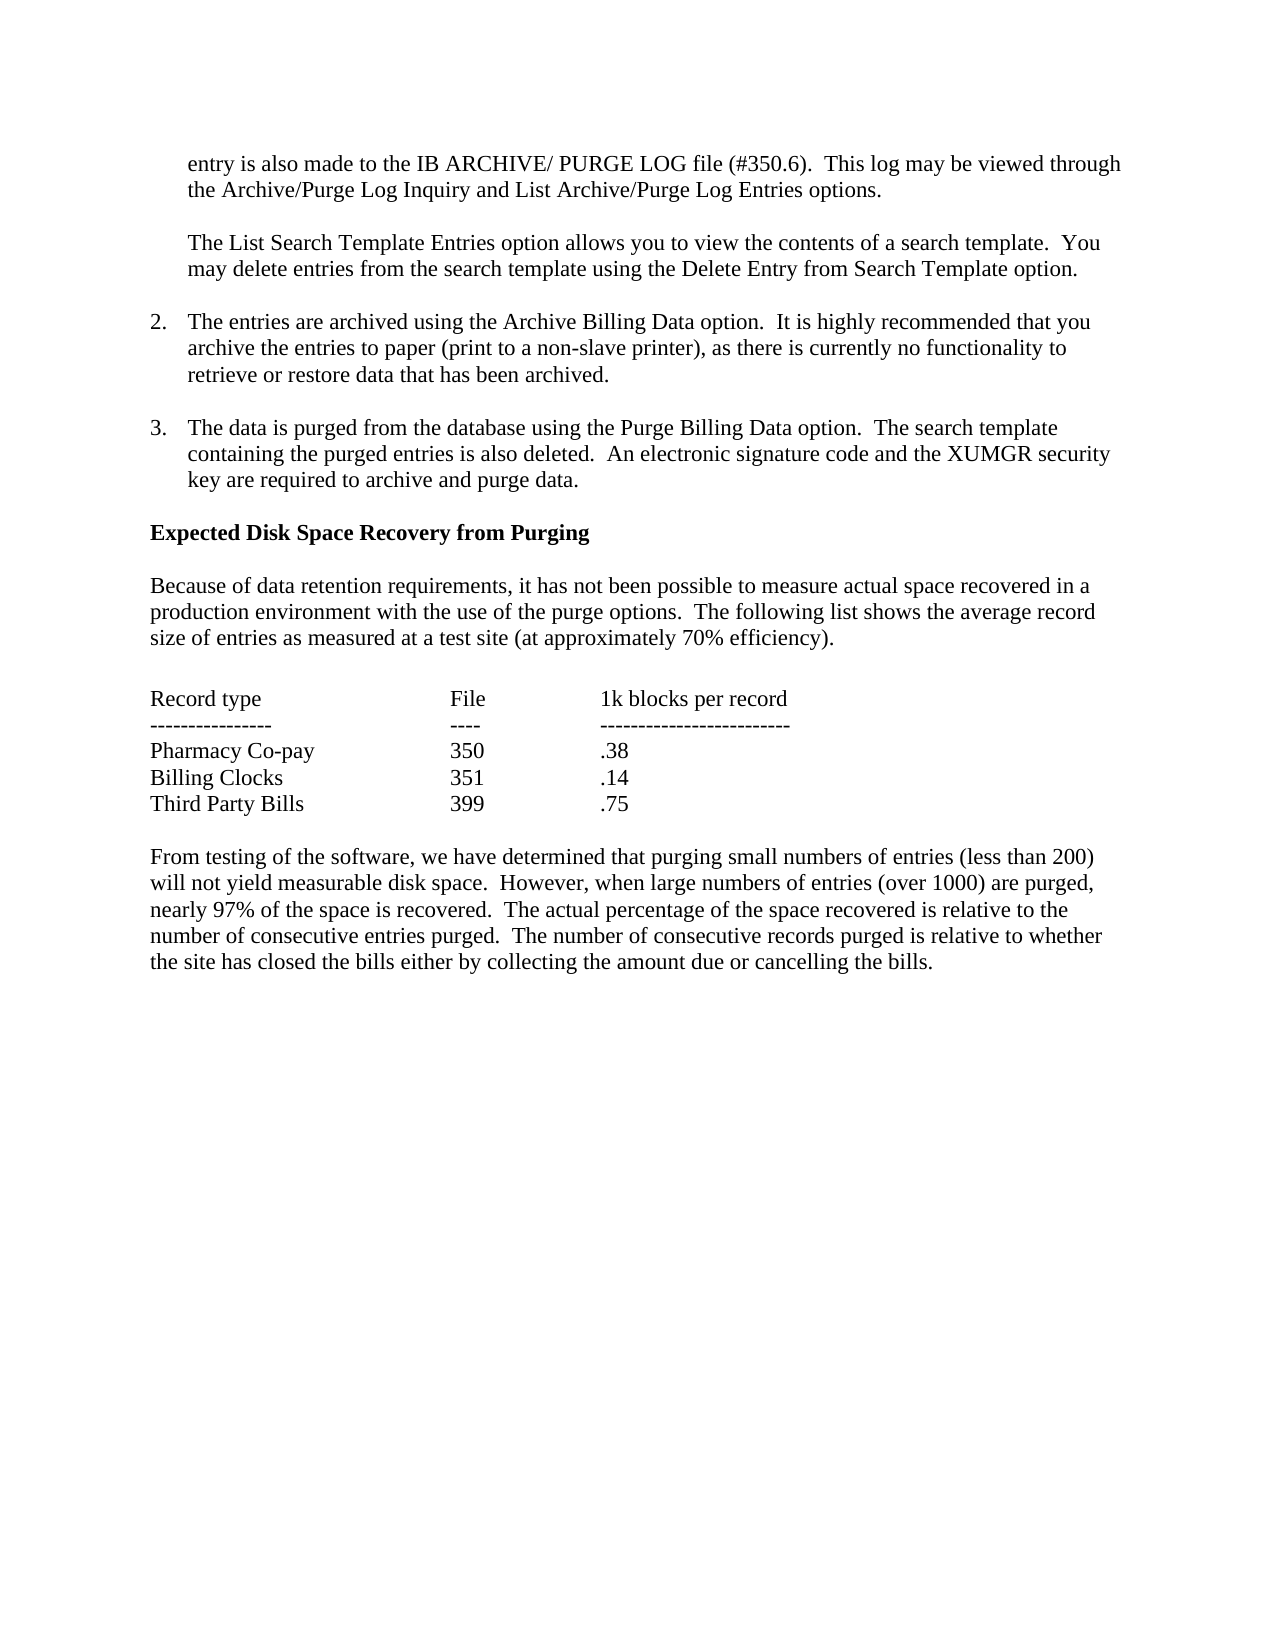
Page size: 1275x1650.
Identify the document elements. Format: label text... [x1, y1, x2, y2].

text 2. The entries are archived using the Archive Billing Data option. It is highly recommended that you archive the entries to paper (print to a non-slave printer), as there is currently no functionality to retrieve or restore data that has been archived. [150, 308, 1125, 387]
text Because of data retention requirements, it has not been possible to measure actual space recovered in a production environment with the use of the purge options. The following list shows the average record size of entries as measured at a test site (at approximately 70% efficiency). [150, 572, 1125, 651]
text Pharmacy Co-pay 350 .38 [150, 737, 1125, 764]
text The List Search Template Entries option allows you to view the contents of a search template. You may delete entries from the search template using the Delete Entry from Search Template option. [187, 229, 1125, 282]
text 3. The data is purged from the database using the Purge Billing Data option. The search template containing the purged entries is also deleted. An electronic signature code and the XUMGR security key are required to archive and purge data. [150, 413, 1125, 493]
text Expected Disk Space Recovery from Purging [150, 519, 1125, 545]
text Third Party Bills 399 .75 [150, 790, 1125, 817]
text Record type File 1k blocks per record [150, 685, 1125, 711]
text Billing Clocks 351 .14 [150, 764, 1125, 790]
text ---------------- ---- ------------------------- [150, 711, 1125, 737]
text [150, 150, 1125, 203]
text From testing of the software, we have determined that purging small numbers of entries (less than 200) will not yield measurable disk space. However, when large numbers of entries (over 1000) are purged, nearly 97% of the space is recovered. The actual percentage of the space recovered is relative to the number of consecutive entries purged. The number of consecutive records purged is relative to whether the site has closed the bills either by collecting the amount due or cancelling the bills. [150, 843, 1125, 975]
